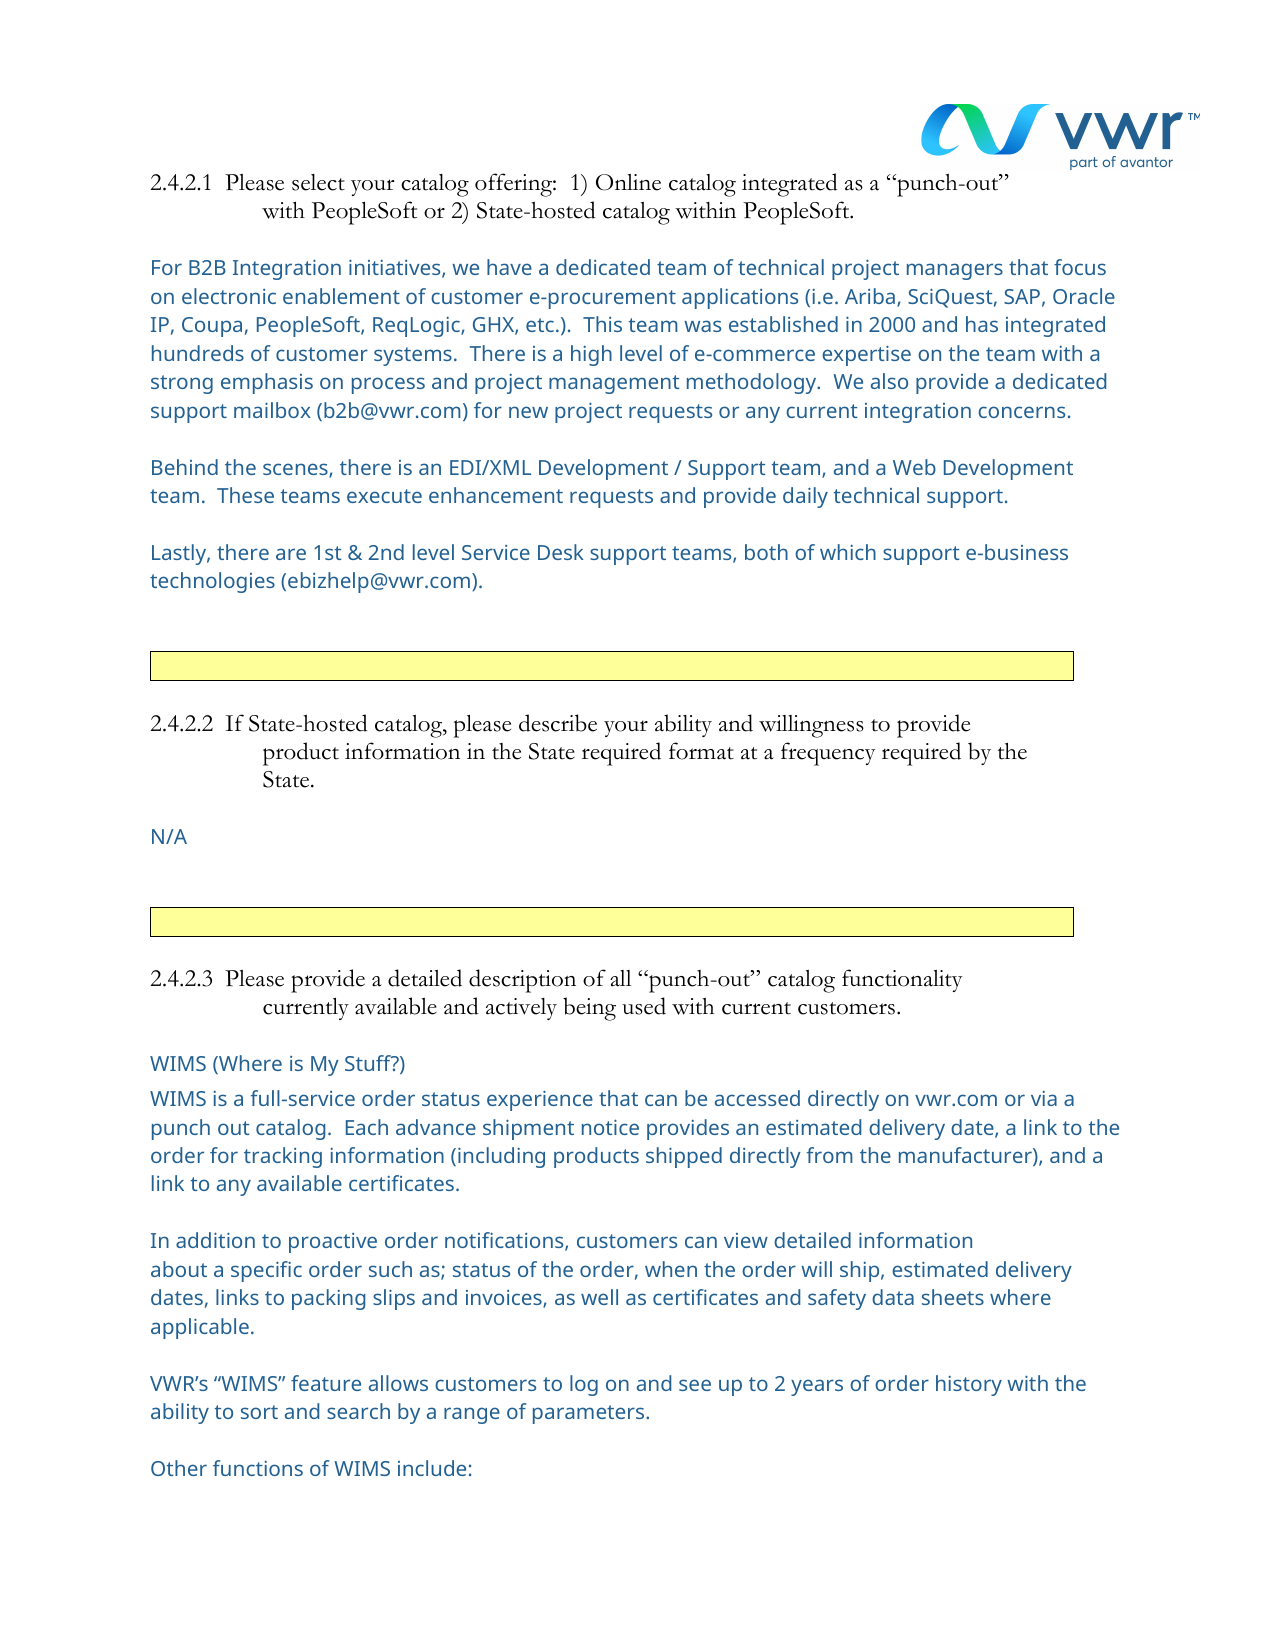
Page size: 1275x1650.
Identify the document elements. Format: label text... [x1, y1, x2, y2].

text 2.4.2.1 Please select your catalog offering: 1) Online catalog integrated as a “punch-out” with PeopleSoft or 2) State-hosted catalog within PeopleSoft. [150, 169, 1050, 225]
picture [921, 104, 1200, 170]
text Behind the scenes, there is an EDI/XML Development / Support team, and a Web Development team. These teams execute enhancement requests and provide daily technical support. [150, 453, 1125, 509]
text 2.4.2.3 Please provide a detailed description of all “punch-out” catalog functionality currently available and actively being used with current customers. [150, 965, 1050, 1021]
text 2.4.2.2 If State-hosted catalog, please describe your ability and willingness to provide product information in the State required format at a frequency required by the State. [150, 709, 1050, 794]
text N/A [150, 822, 1125, 850]
text Lastly, there are 1st & 2nd level Service Desk support teams, both of which support e-business technologies (ebizhelp@vwr.com). [150, 538, 1125, 595]
text Other functions of WIMS include: [150, 1454, 1125, 1482]
text In addition to proactive order notifications, customers can view detailed information about a specific order such as; status of the order, when the order will ship, estimated delivery dates, links to packing slips and invoices, as well as certificates and safety data sheets where applicable. [150, 1226, 1125, 1340]
text WIMS (Where is My Stuff?) [150, 1049, 1125, 1078]
text VWR’s “WIMS” feature allows customers to log on and see up to 2 years of order history with the ability to sort and search by a range of parameters. [150, 1369, 1125, 1426]
text WIMS is a full-service order status experience that can be accessed directly on vwr.com or via a punch out catalog. Each advance shipment notice provides an estimated delivery date, a link to the order for tracking information (including products shipped directly from the manufacturer), and a link to any available certificates. [150, 1084, 1125, 1198]
table_header [151, 908, 1073, 936]
text For B2B Integration initiatives, we have a dedicated team of technical project managers that focus on electronic enablement of customer e-procurement applications (i.e. Ariba, SciQuest, SAP, Oracle IP, Coupa, PeopleSoft, ReqLogic, GHX, etc.). This team was established in 2000 and has integrated hundreds of customer systems. There is a high level of e-commerce expertise on the team with a strong emphasis on process and project management methodology. We also provide a dedicated support mailbox (b2b@vwr.com) for new project requests or any current integration concerns. [150, 253, 1125, 424]
table_header [151, 652, 1073, 680]
